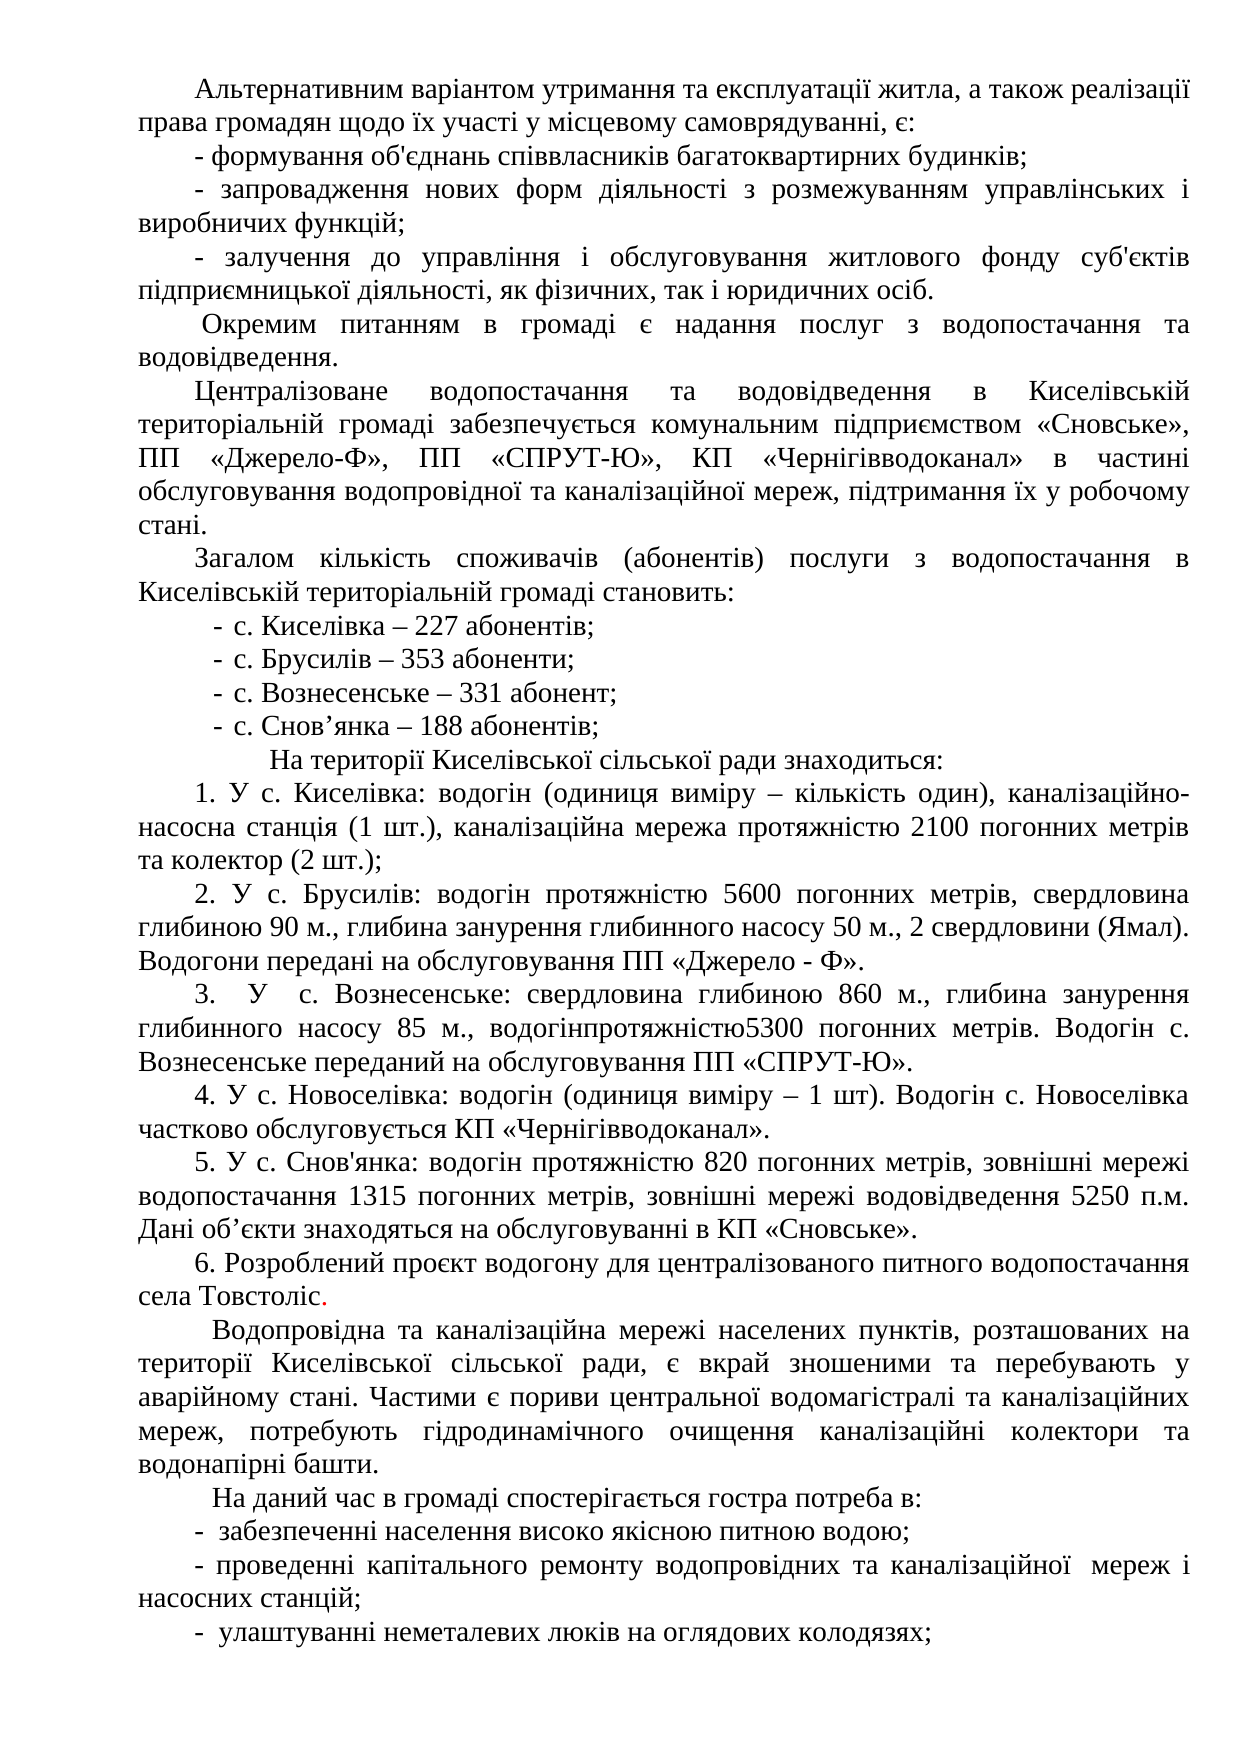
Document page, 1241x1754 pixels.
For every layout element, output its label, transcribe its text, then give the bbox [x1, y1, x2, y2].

text 4. У с. Новоселівка: водогін (одиниця виміру – 1 шт). Водогін с. Новоселівка частково обслуговується КП «Чернігівводоканал». [138, 1077, 1191, 1144]
text - улаштуванні неметалевих люків на оглядових колодязях; [138, 1614, 1191, 1647]
text - запровадження нових форм діяльності з розмежуванням управлінських і виробничих функцій; [138, 172, 1191, 239]
text 5. У с. Снов'янка: водогін протяжністю 820 погонних метрів, зовнішні мережі водопостачання 1315 погонних метрів, зовнішні мережі водовідведення 5250 п.м. Дані об’єкти знаходяться на обслуговуванні в КП «Сновське». [138, 1144, 1191, 1245]
list с. Киселівка – 227 абонентів; [212, 608, 1191, 641]
text 1. У с. Киселівка: водогін (одиниця виміру – кількість один), каналізаційно-насосна станція (1 шт.), каналізаційна мережа протяжністю 2100 погонних метрів та колектор (2 шт.); [138, 775, 1191, 876]
list с. Брусилів – 353 абоненти; [213, 641, 1191, 675]
text Водопровідна та каналізаційна мережі населених пунктів, розташованих на території Киселівської сільської ради, є вкрай зношеними та перебувають у аварійному стані. Частими є пориви центральної водомагістралі та каналізаційних мереж, потребують гідродинамічного очищення каналізаційні колектори та водонапірні башти. [138, 1312, 1191, 1480]
text - забезпеченні населення високо якісною питною водою; [138, 1513, 1191, 1547]
text Альтернативним варіантом утримання та експлуатації житла, а також реалізації права громадян щодо їх участі у місцевому самоврядуванні, є: [138, 71, 1191, 138]
text - формування об'єднань співвласників багатоквартирних будинків; [138, 138, 1191, 172]
text Загалом кількість споживачів (абонентів) послуги з водопостачання в Киселівській територіальній громаді становить: [138, 541, 1191, 608]
text Централізоване водопостачання та водовідведення в Киселівській територіальній громаді забезпечується комунальним підприємством «Сновське», ПП «Джерело-Ф», ПП «СПРУТ-Ю», КП «Чернігівводоканал» в частині обслуговування водопровідної та каналізаційної мереж, підтримання їх у робочому стані. [138, 373, 1191, 541]
text 2. У с. Брусилів: водогін протяжністю 5600 погонних метрів, свердловина глибиною 90 м., глибина занурення глибинного насосу 50 м., 2 свердловини (Ямал). Водогони передані на обслуговування ПП «Джерело - Ф». [138, 876, 1191, 977]
text На даний час в громаді спостерігається гостра потреба в: [138, 1480, 1191, 1513]
list с. Вознесенське – 331 абонент; [213, 675, 1191, 708]
text - проведенні капітального ремонту водопровідних та каналізаційної мереж і насосних станцій; [138, 1547, 1191, 1614]
text - залучення до управління і обслуговування житлового фонду суб'єктів підприємницької діяльності, як фізичних, так і юридичних осіб. [138, 239, 1191, 306]
text На території Киселівської сільської ради знаходиться: [213, 742, 1191, 775]
list с. Снов’янка – 188 абонентів; [213, 708, 1191, 742]
text Окремим питанням в громаді є надання послуг з водопостачання та водовідведення. [138, 306, 1191, 373]
text 3. У с. Вознесенське: свердловина глибиною 860 м., глибина занурення глибинного насосу 85 м., водогінпротяжністю5300 погонних метрів. Водогін с. Вознесенське переданий на обслуговування ПП «СПРУТ-Ю». [138, 977, 1191, 1077]
text 6. Розроблений проєкт водогону для централізованого питного водопостачання села Товстоліс. [138, 1245, 1191, 1312]
